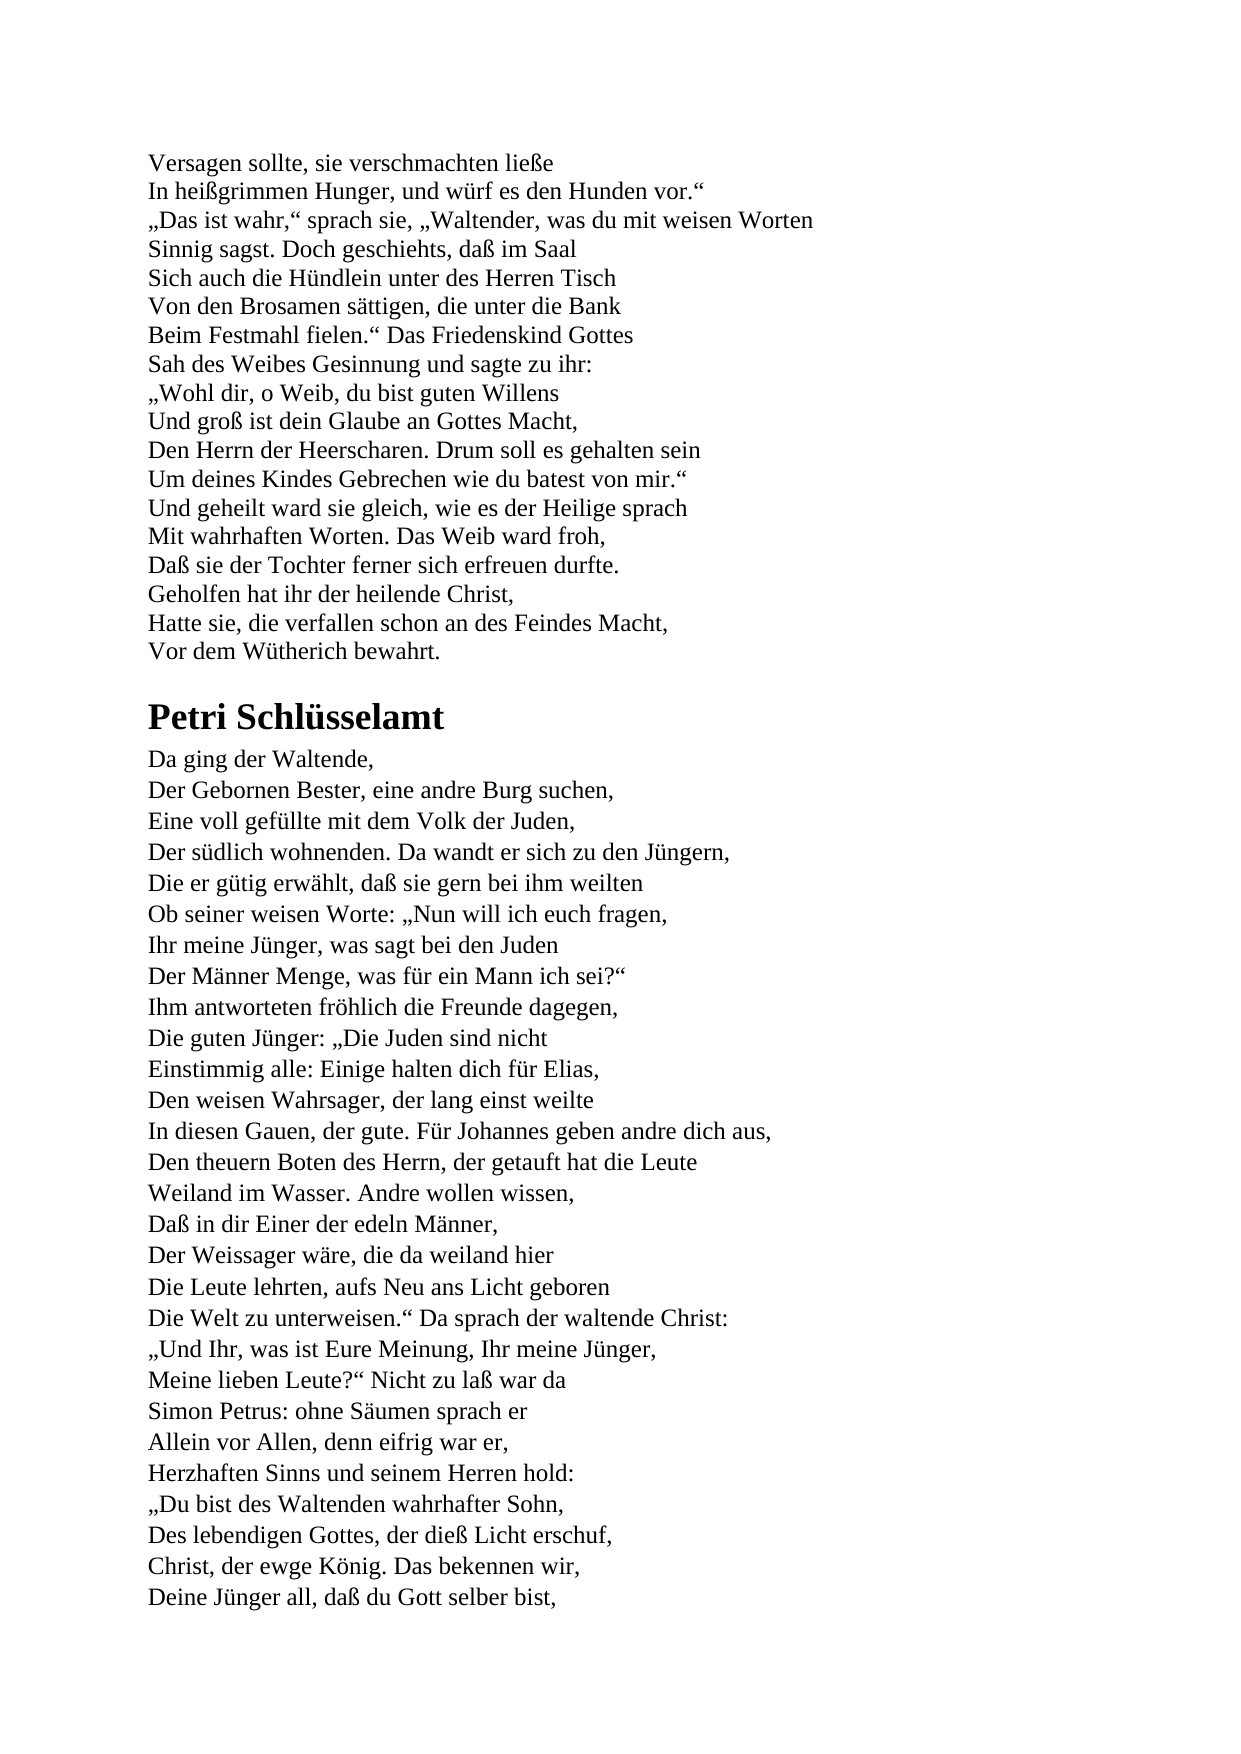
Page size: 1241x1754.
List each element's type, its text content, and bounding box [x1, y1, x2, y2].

subtitle Petri Schlüsselamt [148, 694, 1093, 737]
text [148, 744, 1093, 1611]
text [148, 148, 1093, 665]
